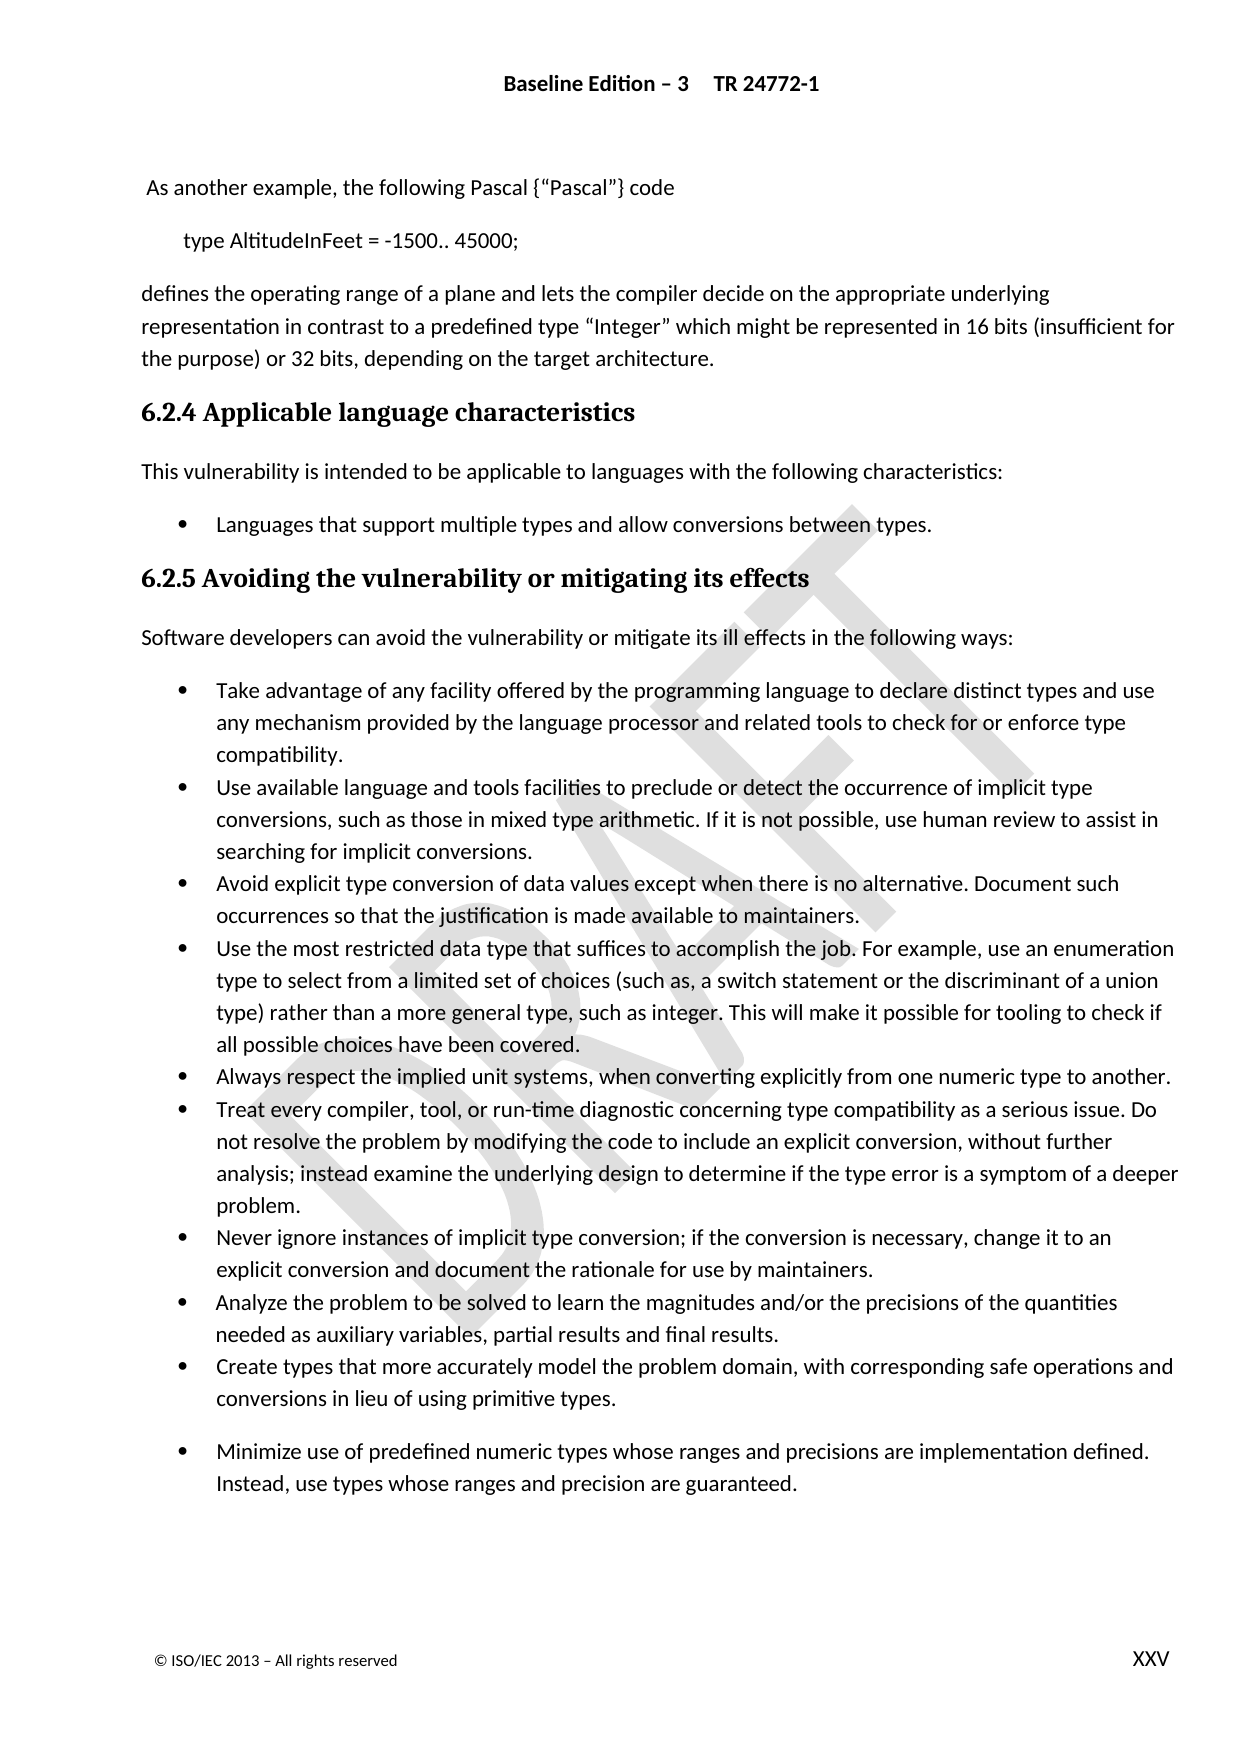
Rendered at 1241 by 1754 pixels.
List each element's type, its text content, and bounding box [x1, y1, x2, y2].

list Avoid explicit type conversion of data values except when there is no alternative. Document such occurrences so that the justification is made available to maintainers. [178, 869, 1182, 929]
text type AltitudeInFeet = -1500.. 45000; [141, 227, 1182, 254]
list Always respect the implied unit systems, when converting explicitly from one numeric type to another. [178, 1062, 1182, 1091]
subtitle 6.2.5 Avoiding the vulnerability or mitigating its effects [141, 563, 1182, 594]
subtitle 6.2.4 Applicable language characteristics [141, 397, 1182, 428]
list Take advantage of any facility offered by the programming language to declare distinct types and use any mechanism provided by the language processor and related tools to check for or enforce type compatibility. [178, 676, 1182, 769]
text Software developers can avoid the vulnerability or mitigate its ill effects in the following ways: [141, 623, 1182, 651]
list Analyze the problem to be solved to learn the magnitudes and/or the precisions of the quantities needed as auxiliary variables, partial results and final results. [178, 1288, 1182, 1348]
list Use the most restricted data type that suffices to accomplish the job. For example, use an enumeration type to select from a limited set of choices (such as, a switch statement or the discriminant of a union type) rather than a more general type, such as integer. This will make it possible for tooling to check if all possible choices have been covered. [178, 934, 1182, 1058]
list Treat every compiler, tool, or run-time diagnostic concerning type compatibility as a serious issue. Do not resolve the problem by modifying the code to include an explicit conversion, without further analysis; instead examine the underlying design to determine if the type error is a symptom of a deeper problem. [178, 1095, 1182, 1219]
text This vulnerability is intended to be applicable to languages with the following characteristics: [141, 457, 1182, 485]
text defines the operating range of a plane and lets the compiler decide on the appropriate underlying representation in contrast to a predefined type “Integer” which might be represented in 16 bits (insufficient for the purpose) or 32 bits, depending on the target architecture. [141, 279, 1182, 372]
list Languages that support multiple types and allow conversions between types. [178, 510, 1182, 538]
list Minimize use of predefined numeric types whose ranges and precisions are implementation defined. Instead, use types whose ranges and precision are guaranteed. [178, 1437, 1182, 1498]
text As another example, the following Pascal {“Pascal”} code [141, 173, 1182, 202]
list Create types that more accurately model the problem domain, with corresponding safe operations and conversions in lieu of using primitive types. [178, 1352, 1182, 1412]
list Never ignore instances of implicit type conversion; if the conversion is necessary, change it to an explicit conversion and document the rationale for use by maintainers. [178, 1223, 1182, 1284]
list Use available language and tools facilities to preclude or detect the occurrence of implicit type conversions, such as those in mixed type arithmetic. If it is not possible, use human review to assist in searching for implicit conversions. [178, 773, 1182, 865]
